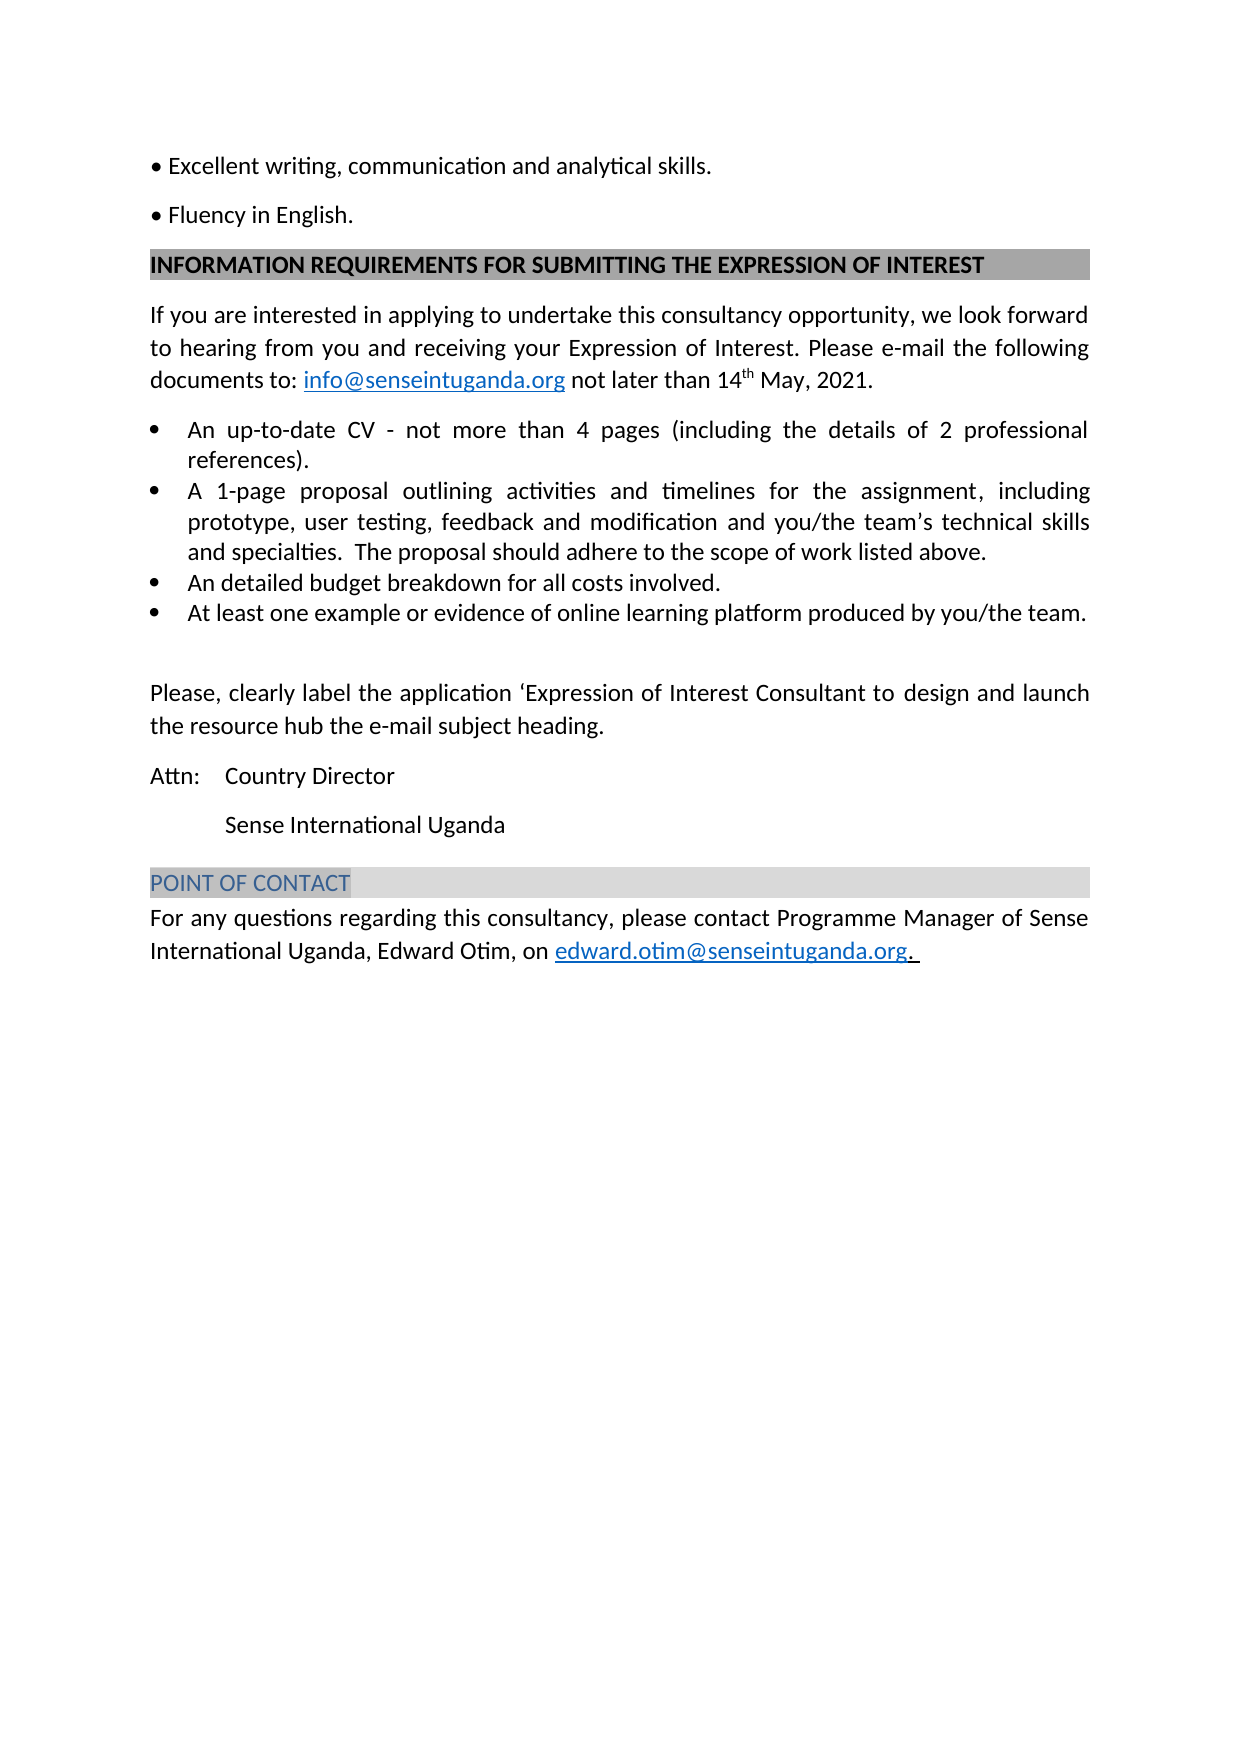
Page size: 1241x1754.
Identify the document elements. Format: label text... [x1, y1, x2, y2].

text • Fluency in English. [150, 199, 1090, 230]
text • Excellent writing, communication and analytical skills. [150, 150, 1090, 181]
list An up-to-date CV - not more than 4 pages (including the details of 2 professional references). [150, 414, 1090, 475]
list At least one example or evidence of online learning platform produced by you/the team. [150, 597, 1090, 628]
text Attn: Country Director [150, 760, 1090, 790]
list An detailed budget breakdown for all costs involved. [150, 567, 1090, 597]
text Sense International Uganda [150, 809, 1090, 840]
text For any questions regarding this consultancy, please contact Programme Manager of Sense International Uganda, Edward Otim, on edward.otim@senseintuganda.org. [150, 902, 1090, 966]
text INFORMATION REQUIREMENTS FOR SUBMITTING THE EXPRESSION OF INTEREST [150, 249, 1090, 280]
text POINT OF CONTACT [150, 867, 1090, 898]
text Please, clearly label the application ‘Expression of Interest Consultant to design and launch the resource hub the e-mail subject heading. [150, 677, 1090, 741]
text If you are interested in applying to undertake this consultancy opportunity, we look forward to hearing from you and receiving your Expression of Interest. Please e-mail the following documents to: info@senseintuganda.org not later than 14th May, 2021. [150, 299, 1090, 395]
list A 1-page proposal outlining activities and timelines for the assignment, including prototype, user testing, feedback and modification and you/the team’s technical skills and specialties. The proposal should adhere to the scope of work listed above. [150, 475, 1090, 567]
